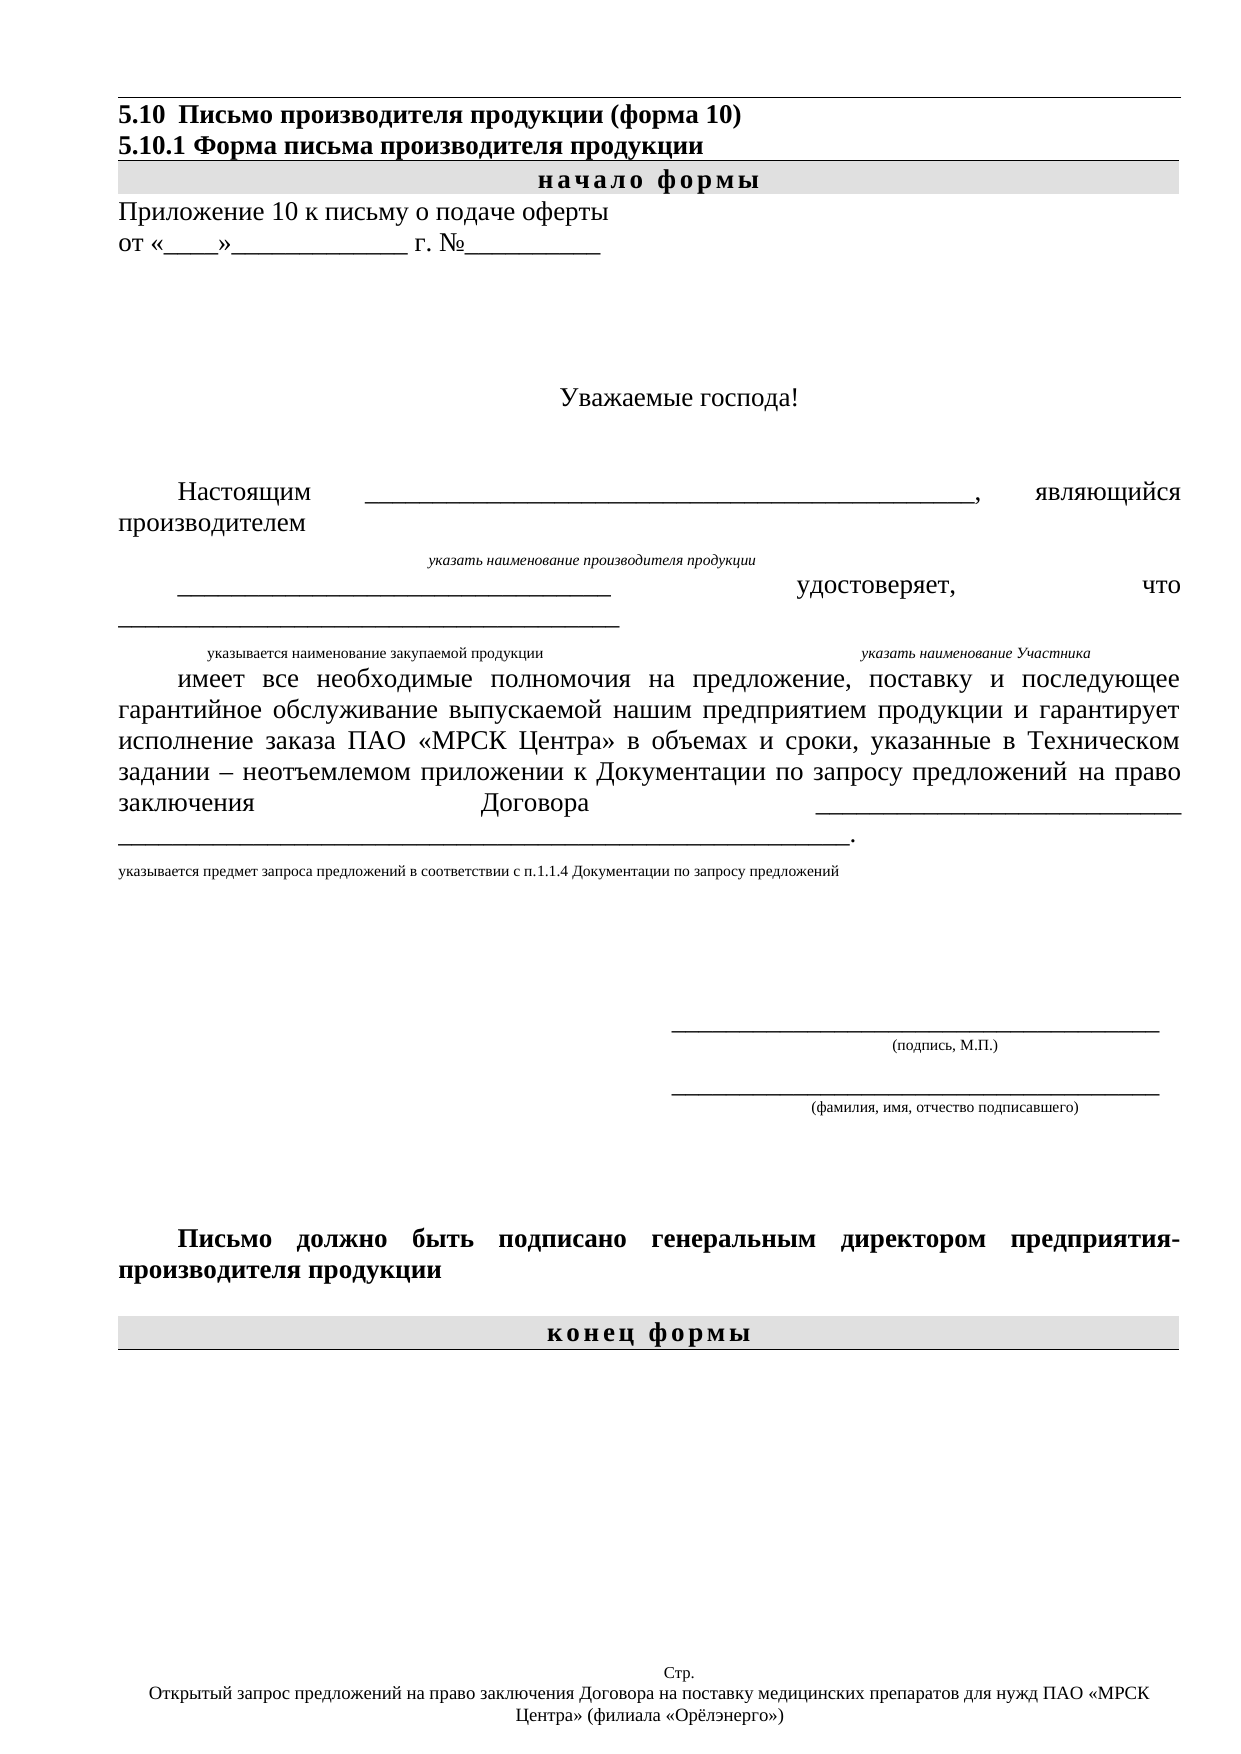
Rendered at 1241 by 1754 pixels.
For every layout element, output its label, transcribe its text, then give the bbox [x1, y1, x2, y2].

text ________________________________ удостоверяет, что _____________________________________ [118, 568, 1181, 631]
text начало формы [118, 161, 1179, 194]
text Уважаемые господа! [118, 381, 1181, 413]
text указать наименование производителя продукции [369, 537, 1181, 568]
text конец формы [118, 1316, 1179, 1349]
text Приложение 10 к письму о подаче оферты от «____»_____________ г. №__________ [118, 194, 1181, 257]
text Письмо должно быть подписано генеральным директором предприятия-производителя продукции [118, 1222, 1181, 1285]
subtitle Форма письма производителя продукции [118, 129, 1181, 160]
text Настоящим _____________________________________________, являющийся производителем [118, 475, 1181, 537]
text ____________________________________ [650, 1004, 1181, 1036]
text указывается предмет запроса предложений в соответствии с п.1.1.4 Документации по запросу предложений [118, 849, 1181, 880]
subtitle Письмо производителя продукции (форма 10) [118, 98, 1181, 129]
text имеет все необходимые полномочия на предложение, поставку и последующее гарантийное обслуживание выпускаемой нашим предприятием продукции и гарантирует исполнение заказа ПАО «МРСК Центра» в объемах и сроки, указанные в Техническом задании – неотъемлемом приложении к Документации по запросу предложений на право заключения Договора ___________________________ ______________________________________________________. [118, 662, 1181, 849]
text указывается наименование закупаемой продукции указать наименование Участника [148, 631, 1181, 662]
text ____________________________________ [650, 1067, 1181, 1098]
text (подпись, М.П.) [650, 1036, 1181, 1067]
text (фамилия, имя, отчество подписавшего) [650, 1098, 1181, 1129]
